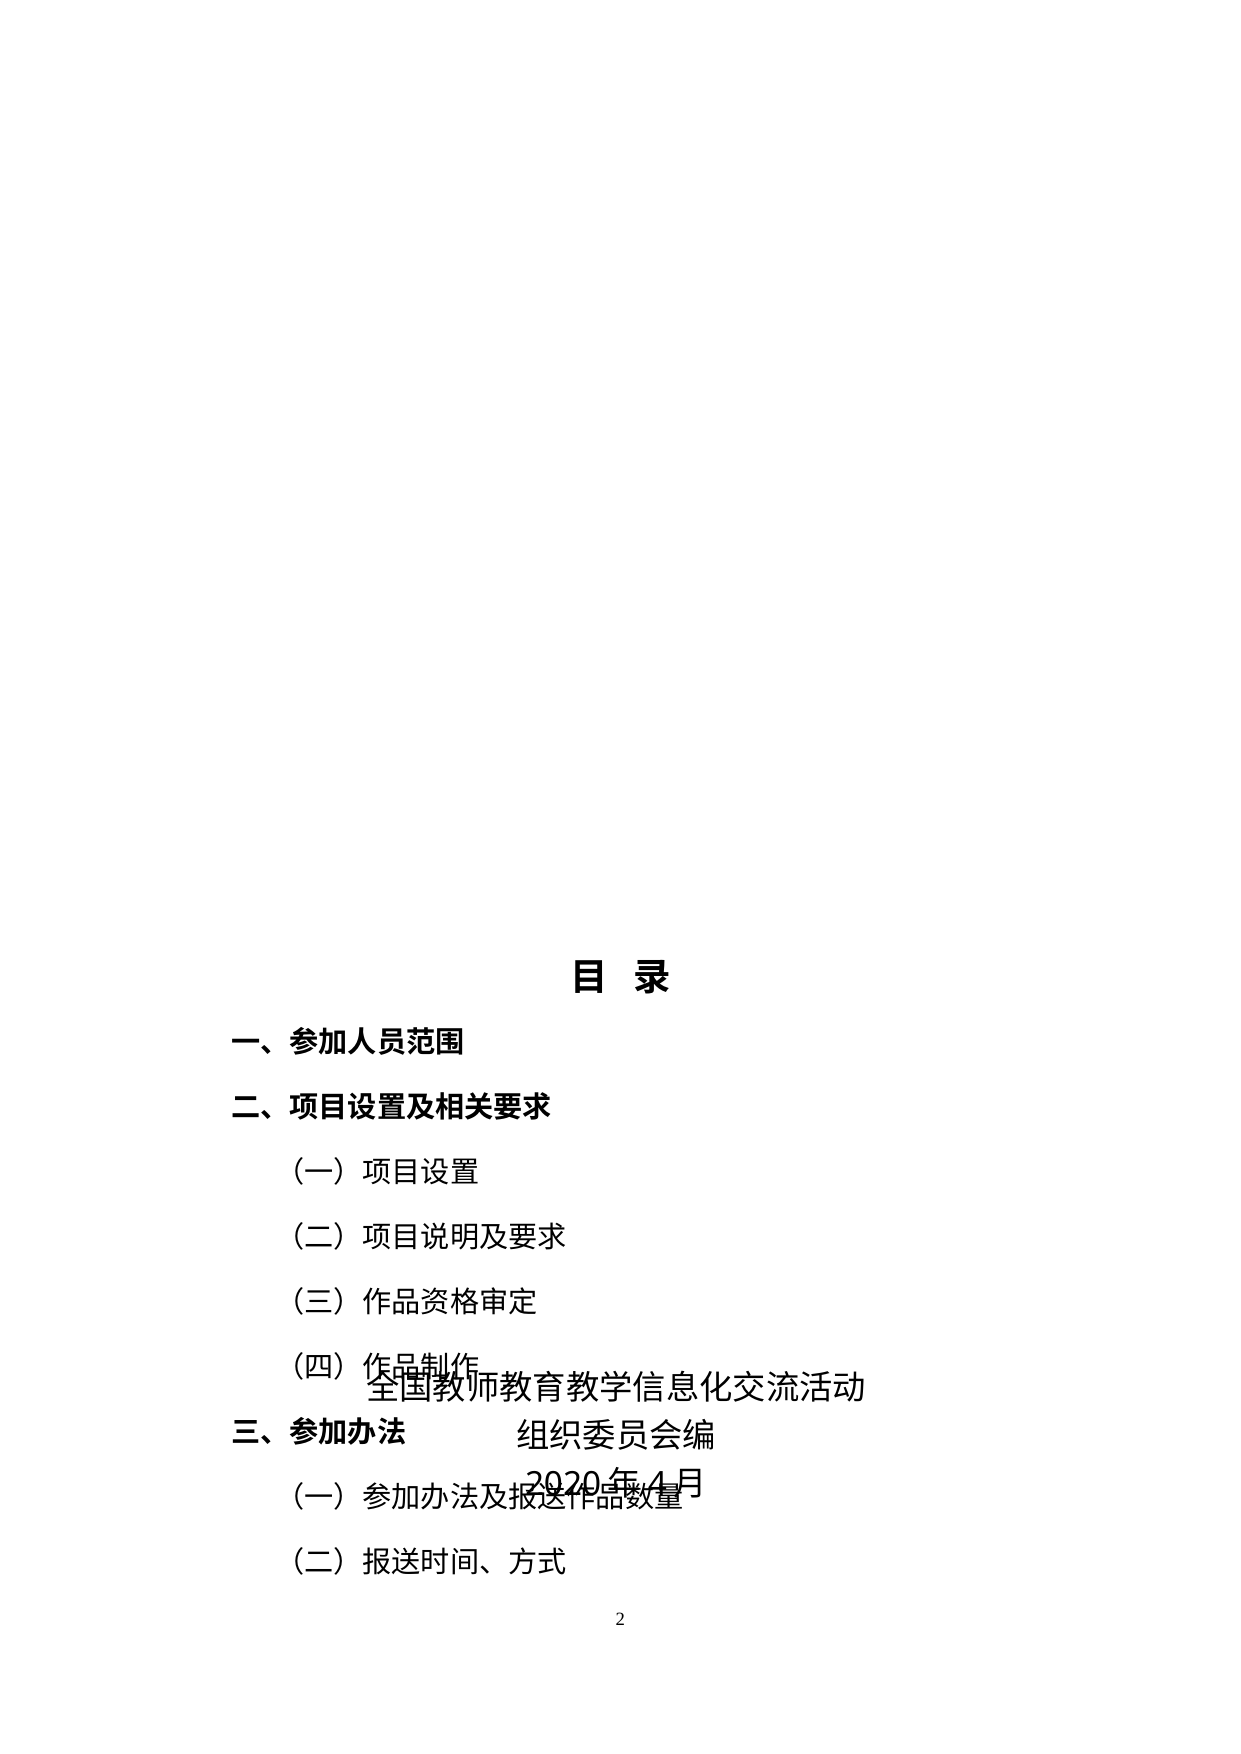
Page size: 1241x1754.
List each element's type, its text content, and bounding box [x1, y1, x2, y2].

text （二）项目说明及要求 [231, 1202, 1053, 1267]
text （一）参加办法及报送作品数量 [231, 1462, 1053, 1527]
text （一）项目设置 [231, 1137, 1053, 1202]
text 二、项目设置及相关要求 [187, 1072, 1053, 1137]
text （三）作品资格审定 [231, 1267, 1053, 1332]
text （四）作品制作 [231, 1332, 1053, 1397]
text 三、参加办法 [187, 1397, 1053, 1462]
text 目 录 [187, 942, 1053, 1007]
text 一、参加人员范围 [187, 1007, 1053, 1072]
text （二）报送时间、方式 [231, 1527, 1053, 1592]
